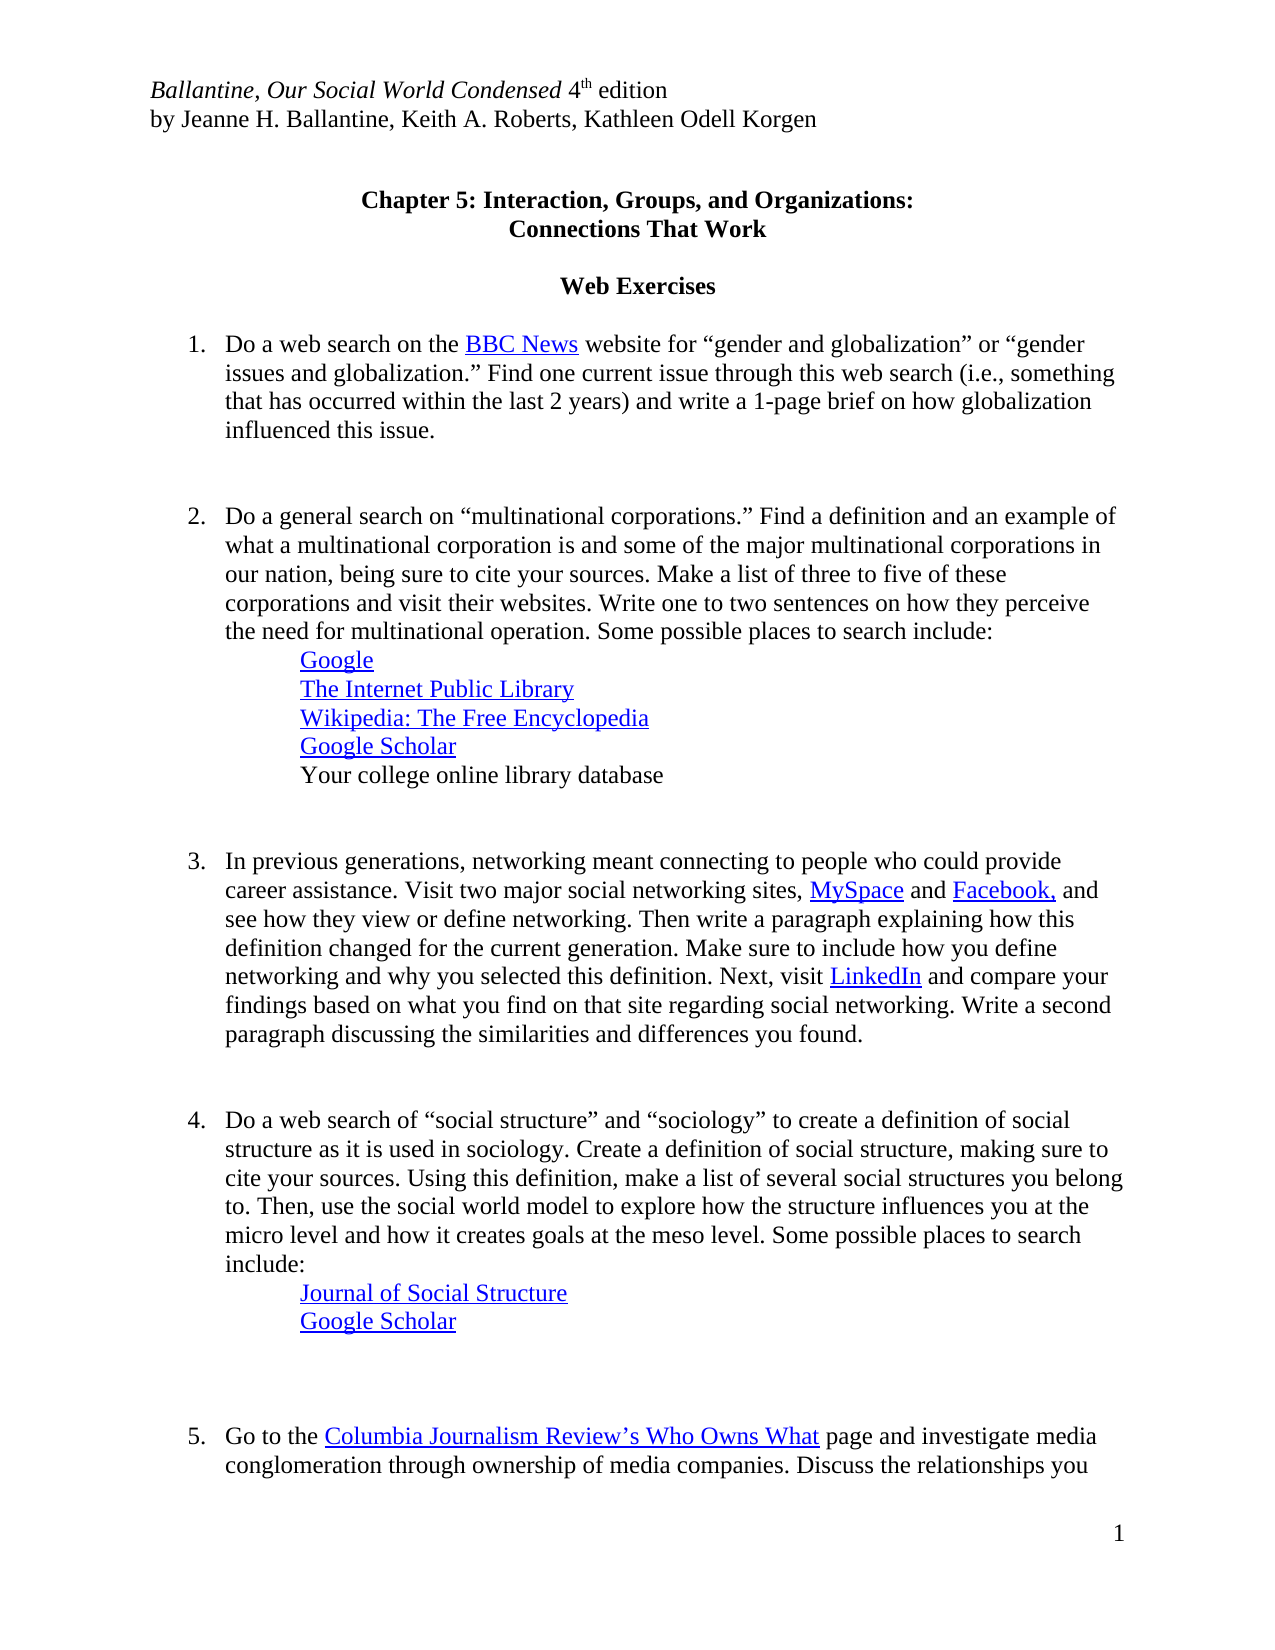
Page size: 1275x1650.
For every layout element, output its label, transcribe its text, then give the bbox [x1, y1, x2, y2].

text Wikipedia: The Free Encyclopedia [300, 703, 1125, 731]
text The Internet Public Library [300, 674, 1125, 703]
list Do a general search on “multinational corporations.” Find a definition and an example of what a multinational corporation is and some of the major multinational corporations in our nation, being sure to cite your sources. Make a list of three to five of these corporations and visit their websites. Write one to two sentences on how they perceive the need for multinational operation. Some possible places to search include: [187, 501, 1125, 645]
text Google [300, 645, 1125, 674]
text Journal of Social Structure [300, 1278, 1125, 1306]
text Connections That Work [150, 214, 1125, 243]
list Do a web search on the BBC News website for “gender and globalization” or “gender issues and globalization.” Find one current issue through this web search (i.e., something that has occurred within the last 2 years) and write a 1-page brief on how globalization influenced this issue. [187, 329, 1125, 444]
text Your college online library database [300, 760, 1125, 789]
text Google Scholar [300, 731, 1125, 760]
text Chapter 5: Interaction, Groups, and Organizations: [150, 185, 1125, 214]
list In previous generations, networking meant connecting to people who could provide career assistance. Visit two major social networking sites, MySpace and Facebook, and see how they view or define networking. Then write a paragraph explaining how this definition changed for the current generation. Make sure to include how you define networking and why you selected this definition. Next, visit LinkedIn and compare your findings based on what you find on that site regarding social networking. Write a second paragraph discussing the similarities and differences you found. [187, 846, 1125, 1048]
text Web Exercises [150, 271, 1125, 300]
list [187, 1421, 1125, 1479]
text Google Scholar [300, 1306, 1125, 1335]
list Do a web search of “social structure” and “sociology” to create a definition of social structure as it is used in sociology. Create a definition of social structure, making sure to cite your sources. Using this definition, make a list of several social structures you belong to. Then, use the social world model to explore how the structure influences you at the micro level and how it creates goals at the meso level. Some possible places to search include: [187, 1105, 1125, 1278]
